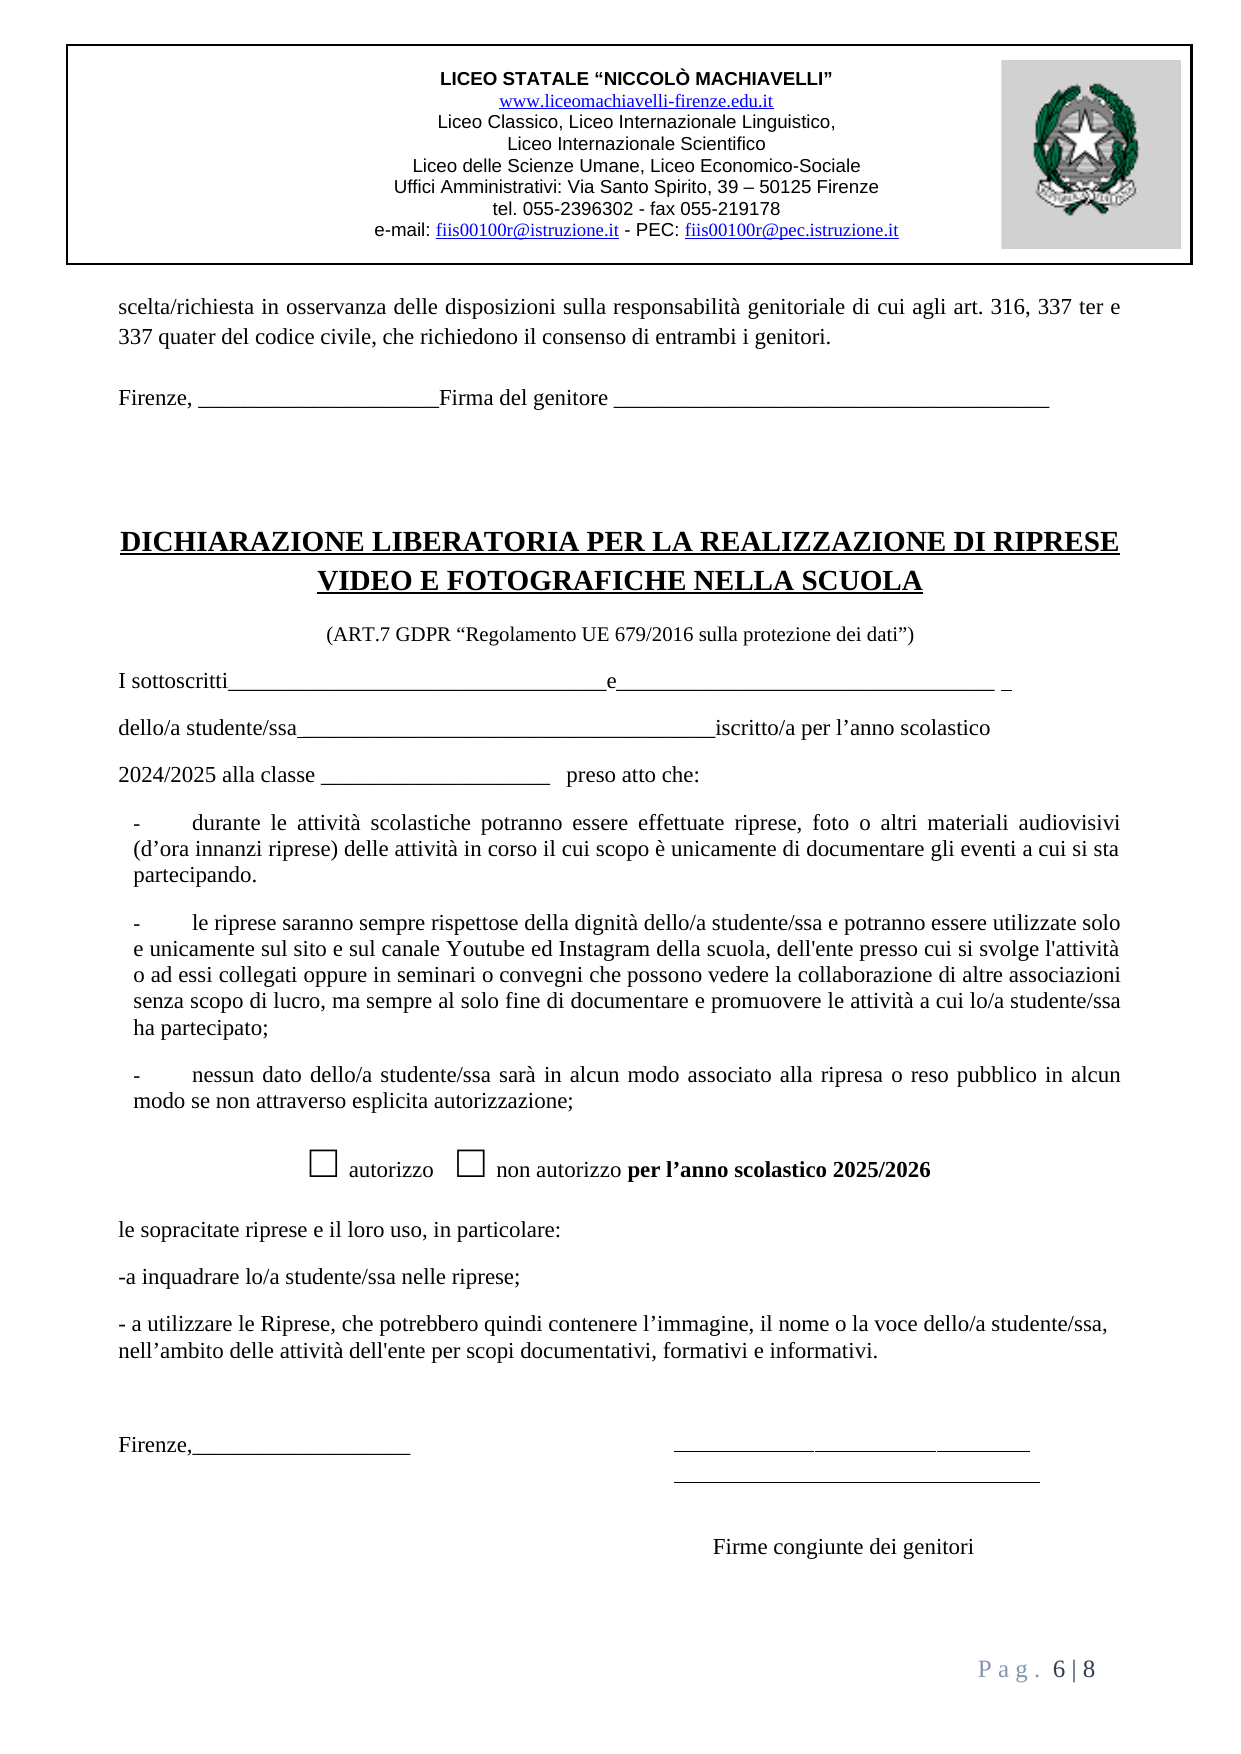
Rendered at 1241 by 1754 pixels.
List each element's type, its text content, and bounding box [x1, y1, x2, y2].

picture [1001, 60, 1181, 249]
text Firme congiunte dei genitori [118, 1533, 1122, 1559]
text 2024/2025 alla classe ____________________ preso atto che: [118, 761, 1122, 788]
list durante le attività scolastiche potranno essere effettuate riprese, foto o altri materiali audiovisivi (d’ora innanzi riprese) delle attività in corso il cui scopo è unicamente di documentare gli eventi a cui si sta partecipando. [133, 809, 1122, 888]
text le sopracitate riprese e il loro uso, in particolare: [118, 1216, 1122, 1242]
text □ autorizzo □ non autorizzo per l’anno scolastico 2025/2026 [118, 1135, 1122, 1187]
text DICHIARAZIONE LIBERATORIA PER LA REALIZZAZIONE DI RIPRESE VIDEO E FOTOGRAFICHE NELLA SCUOLA [118, 524, 1122, 596]
text Firenze,___________________ [118, 1431, 1122, 1457]
text I sottoscritti_________________________________e_________________________________ [118, 667, 1122, 693]
list nessun dato dello/a studente/ssa sarà in alcun modo associato alla ripresa o reso pubblico in alcun modo se non attraverso esplicita autorizzazione; [133, 1061, 1122, 1114]
text dello/a studente/ssa ____________________________________iscritto/a per l’anno scolastico [118, 714, 1122, 741]
text - a utilizzare le Riprese, che potrebbero quindi contenere l’immagine, il nome o la voce dello/a studente/ssa, nell’ambito delle attività dell'ente per scopi documentativi, formativi e informativi. [118, 1310, 1122, 1363]
text (ART.7 GDPR “Regolamento UE 679/2016 sulla protezione dei dati”) [118, 622, 1122, 646]
text -a inquadrare lo/a studente/ssa nelle riprese; [118, 1263, 1122, 1289]
text Firenze, _____________________Firma del genitore ______________________________________ [118, 384, 1122, 410]
list le riprese saranno sempre rispettose della dignità dello/a studente/ssa e potranno essere utilizzate solo e unicamente sul sito e sul canale Youtube ed Instagram della scuola, dell'ente presso cui si svolge l'attività o ad essi collegati oppure in seminari o convegni che possono vedere la collaborazione di altre associazioni senza scopo di lucro, ma sempre al solo fine di documentare e promuovere le attività a cui lo/a studente/ssa ha partecipato; [133, 908, 1122, 1040]
